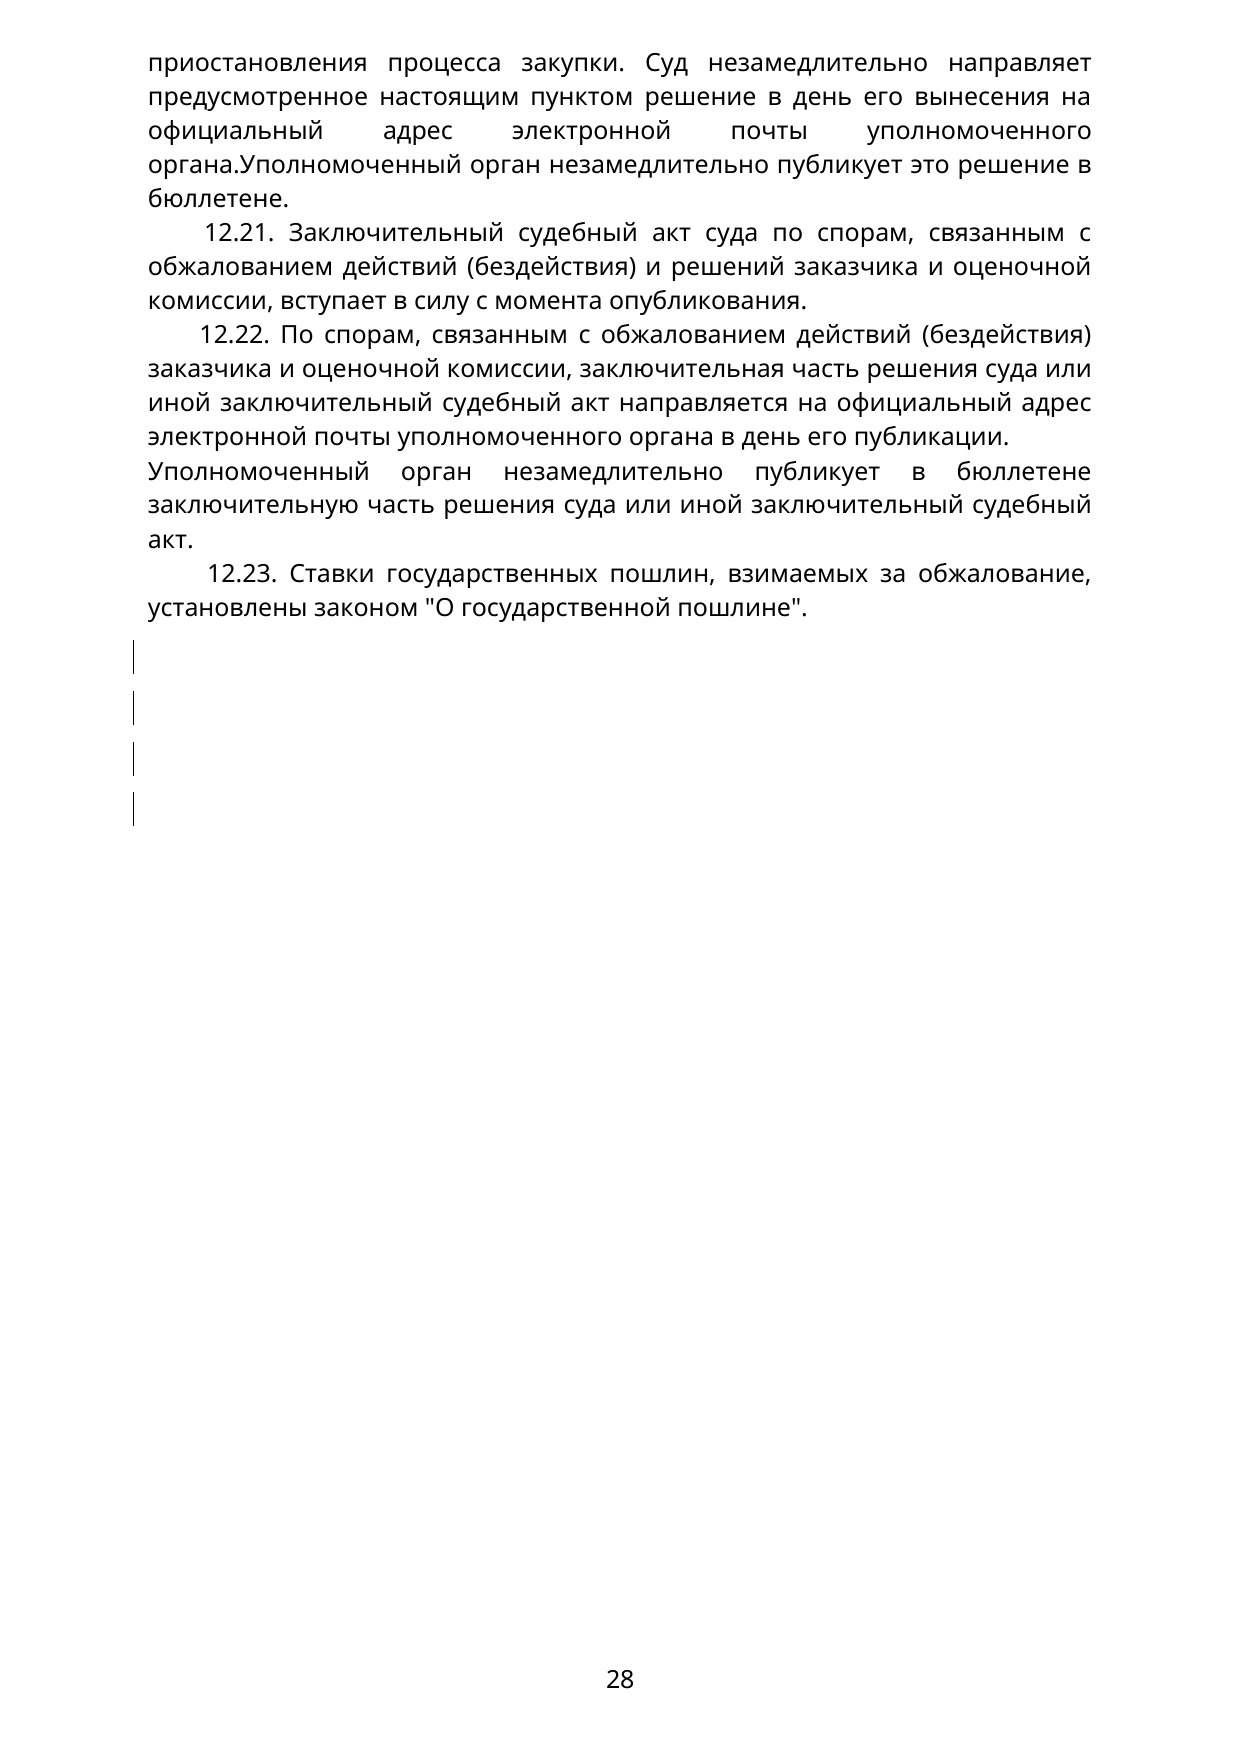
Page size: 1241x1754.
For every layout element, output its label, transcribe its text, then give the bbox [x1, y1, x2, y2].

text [148, 44, 1092, 215]
text 12.23. Ставки государственных пошлин, взимаемых за обжалование, установлены законом "О государственной пошлине". [148, 555, 1092, 623]
text 12.22. По спорам, связанным с обжалованием действий (бездействия) заказчика и оценочной комиссии, заключительная часть решения суда или иной заключительный судебный акт направляется на официальный адрес электронной почты уполномоченного органа в день его публикации. [148, 317, 1092, 453]
text 12.21. Заключительный судебный акт суда по спорам, связанным с обжалованием действий (бездействия) и решений заказчика и оценочной комиссии, вступает в силу с момента опубликования. [148, 215, 1092, 317]
text Уполномоченный орган незамедлительно публикует в бюллетене заключительную часть решения суда или иной заключительный судебный акт. [148, 453, 1092, 555]
